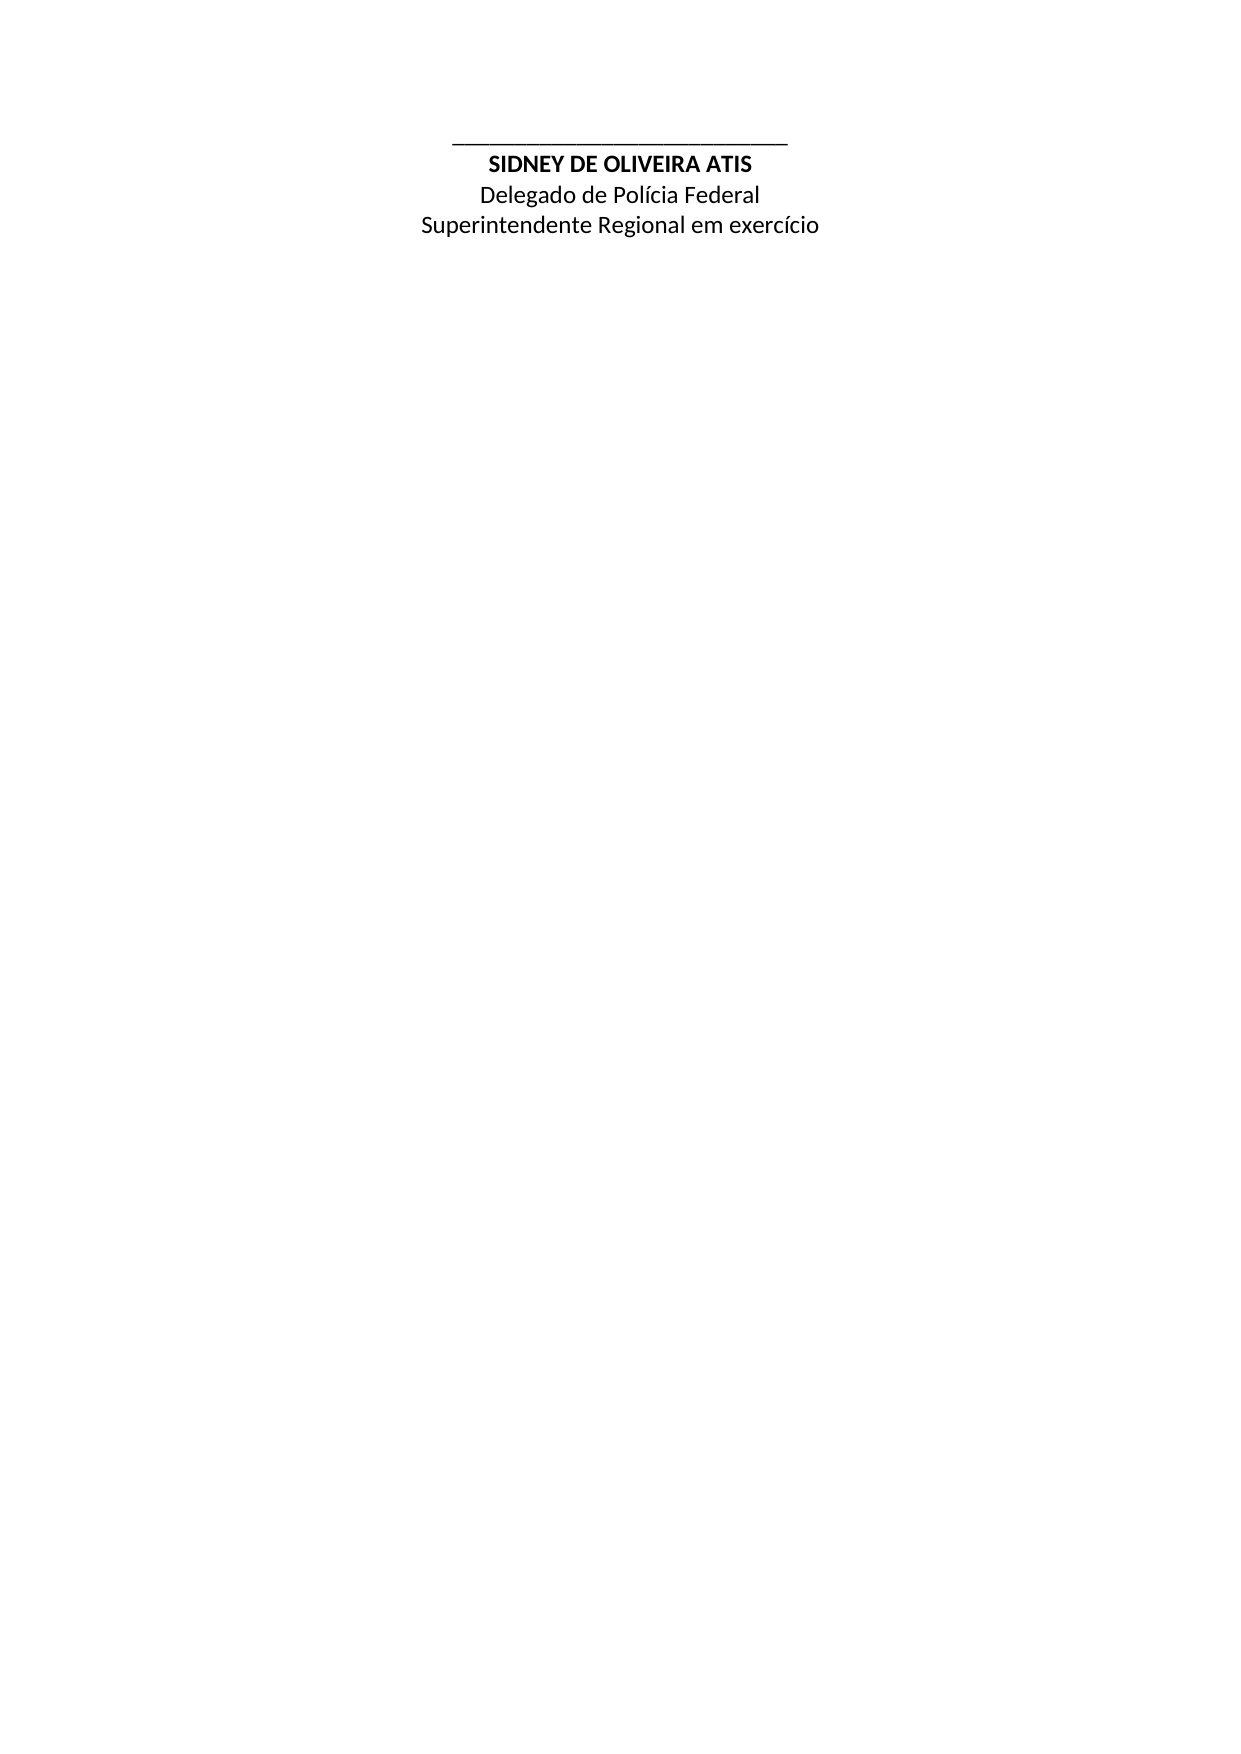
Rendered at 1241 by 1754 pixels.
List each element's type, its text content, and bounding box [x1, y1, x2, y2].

text SIDNEY DE OLIVEIRA ATIS [118, 149, 1122, 179]
text Superintendente Regional em exercício [118, 210, 1122, 240]
text ___________________________ [118, 118, 1122, 149]
text Delegado de Polícia Federal [118, 179, 1122, 210]
